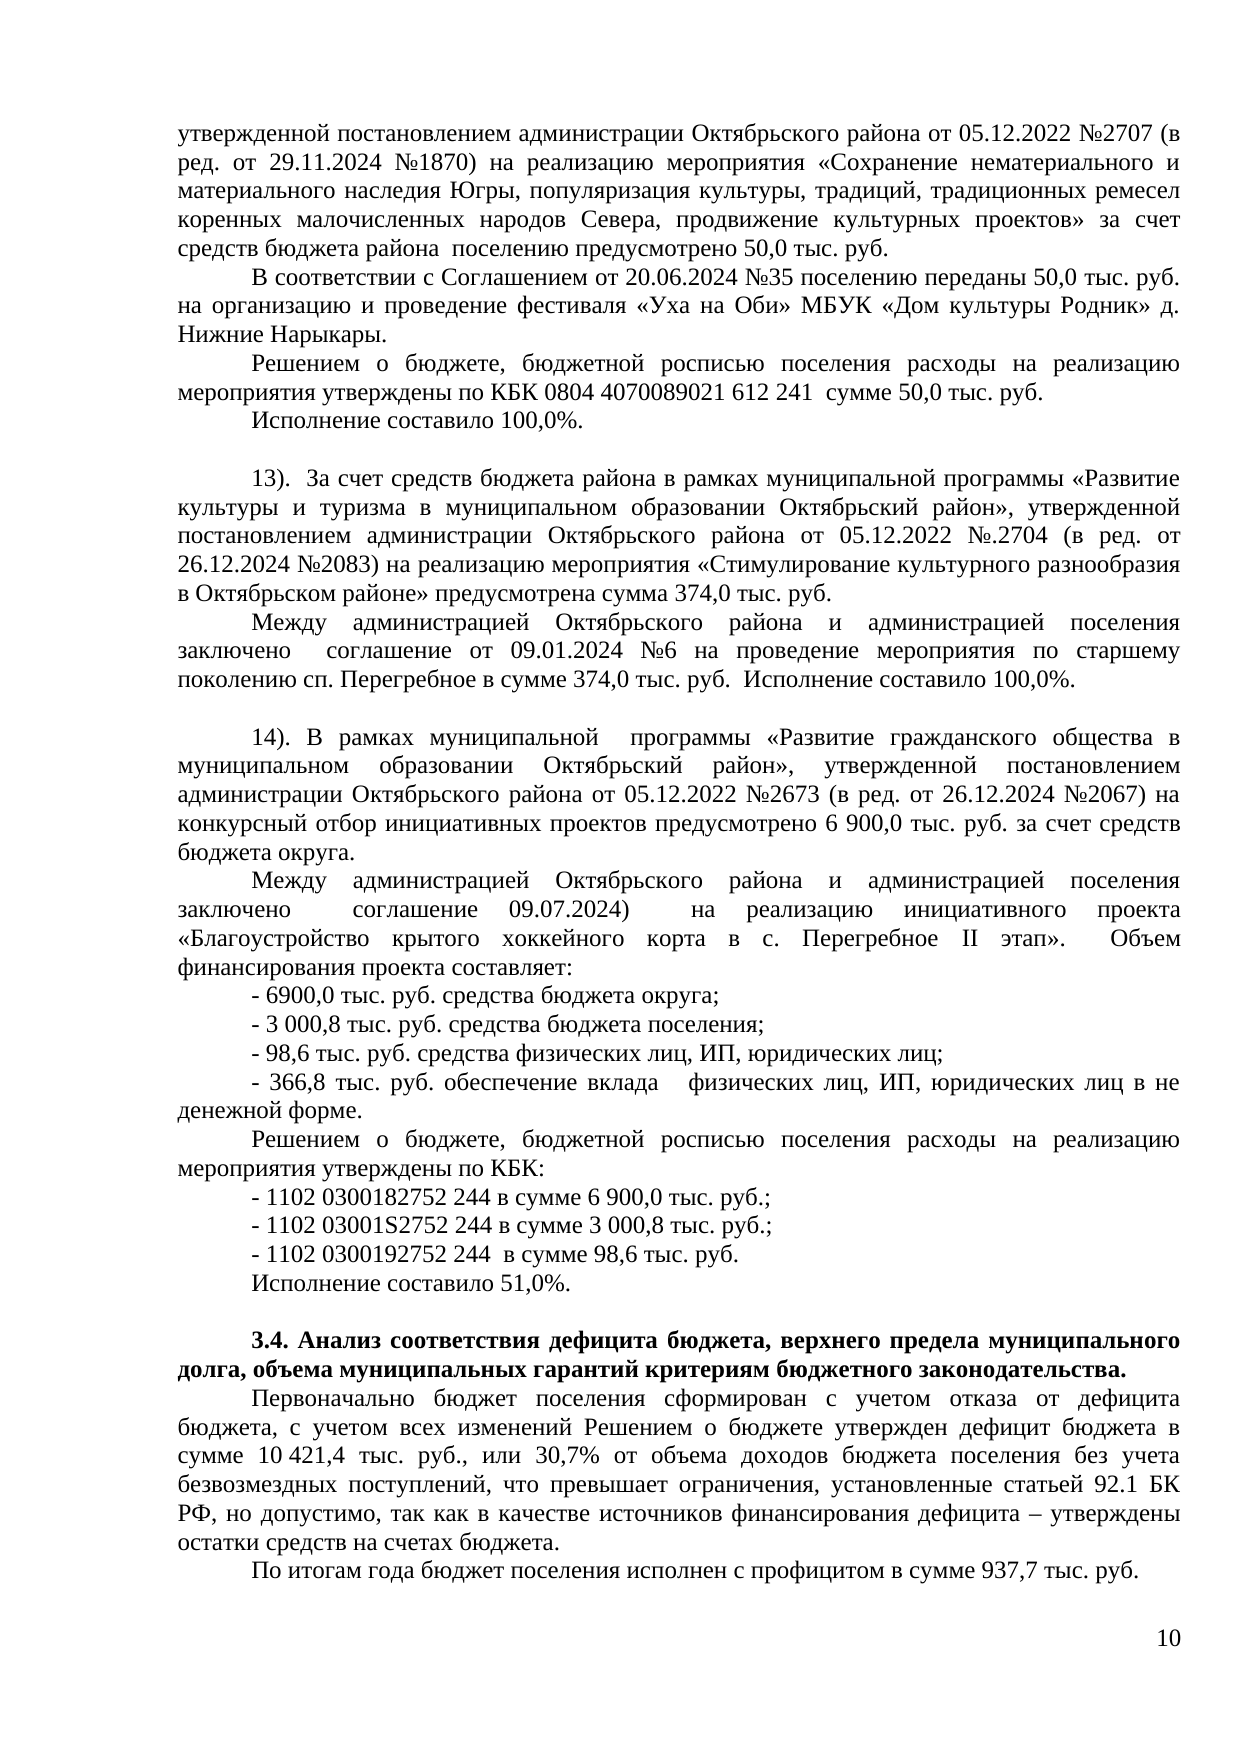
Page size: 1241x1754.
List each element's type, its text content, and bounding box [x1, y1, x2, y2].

text 3.4. Анализ соответствия дефицита бюджета, верхнего предела муниципального долга, объема муниципальных гарантий критериям бюджетного законодательства. [177, 1326, 1181, 1383]
text По итогам года бюджет поселения исполнен с профицитом в сумме 937,7 тыс. руб. [177, 1556, 1181, 1584]
text Между администрацией Октябрьского района и администрацией поселения заключено соглашение 09.07.2024) на реализацию инициативного проекта «Благоустройство крытого хоккейного корта в с. Перегребное II этап». Объем финансирования проекта составляет: [177, 866, 1181, 981]
text 13). За счет средств бюджета района в рамках муниципальной программы «Развитие культуры и туризма в муниципальном образовании Октябрьский район», утвержденной постановлением администрации Октябрьского района от 05.12.2022 №.2704 (в ред. от 26.12.2024 №2083) на реализацию мероприятия «Стимулирование культурного разнообразия в Октябрьском районе» предусмотрена сумма 374,0 тыс. руб. [177, 463, 1181, 607]
text - 6900,0 тыс. руб. средства бюджета округа; [177, 981, 1181, 1009]
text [177, 118, 1181, 262]
text Первоначально бюджет поселения сформирован с учетом отказа от дефицита бюджета, с учетом всех изменений Решением о бюджете утвержден дефицит бюджета в сумме 10 421,4 тыс. руб., или 30,7% от объема доходов бюджета поселения без учета безвозмездных поступлений, что превышает ограничения, установленные статьей 92.1 БК РФ, но допустимо, так как в качестве источников финансирования дефицита – утверждены остатки средств на счетах бюджета. [177, 1383, 1181, 1556]
text - 3 000,8 тыс. руб. средства бюджета поселения; [177, 1009, 1181, 1038]
text - 1102 03001S2752 244 в сумме 3 000,8 тыс. руб.; [177, 1211, 1181, 1239]
text В соответствии с Соглашением от 20.06.2024 №35 поселению переданы 50,0 тыс. руб. на организацию и проведение фестиваля «Уха на Оби» МБУК «Дом культуры Родник» д. Нижние Нарыкары. [177, 262, 1181, 348]
text Исполнение составило 100,0%. [177, 406, 1181, 434]
text Между администрацией Октябрьского района и администрацией поселения заключено соглашение от 09.01.2024 №6 на проведение мероприятия по старшему поколению сп. Перегребное в сумме 374,0 тыс. руб. Исполнение составило 100,0%. [177, 607, 1181, 693]
text - 1102 0300192752 244 в сумме 98,6 тыс. руб. [177, 1239, 1181, 1268]
text Решением о бюджете, бюджетной росписью поселения расходы на реализацию мероприятия утверждены по КБК: [177, 1124, 1181, 1182]
text - 98,6 тыс. руб. средства физических лиц, ИП, юридических лиц; [177, 1038, 1181, 1067]
text - 366,8 тыс. руб. обеспечение вклада физических лиц, ИП, юридических лиц в не денежной форме. [177, 1067, 1181, 1124]
text 14). В рамках муниципальной программы «Развитие гражданского общества в муниципальном образовании Октябрьский район», утвержденной постановлением администрации Октябрьского района от 05.12.2022 №2673 (в ред. от 26.12.2024 №2067) на конкурсный отбор инициативных проектов предусмотрено 6 900,0 тыс. руб. за счет средств бюджета округа. [177, 722, 1181, 866]
text Решением о бюджете, бюджетной росписью поселения расходы на реализацию мероприятия утверждены по КБК 0804 4070089021 612 241 сумме 50,0 тыс. руб. [177, 348, 1181, 406]
text - 1102 0300182752 244 в сумме 6 900,0 тыс. руб.; [177, 1182, 1181, 1211]
text Исполнение составило 51,0%. [177, 1268, 1181, 1297]
